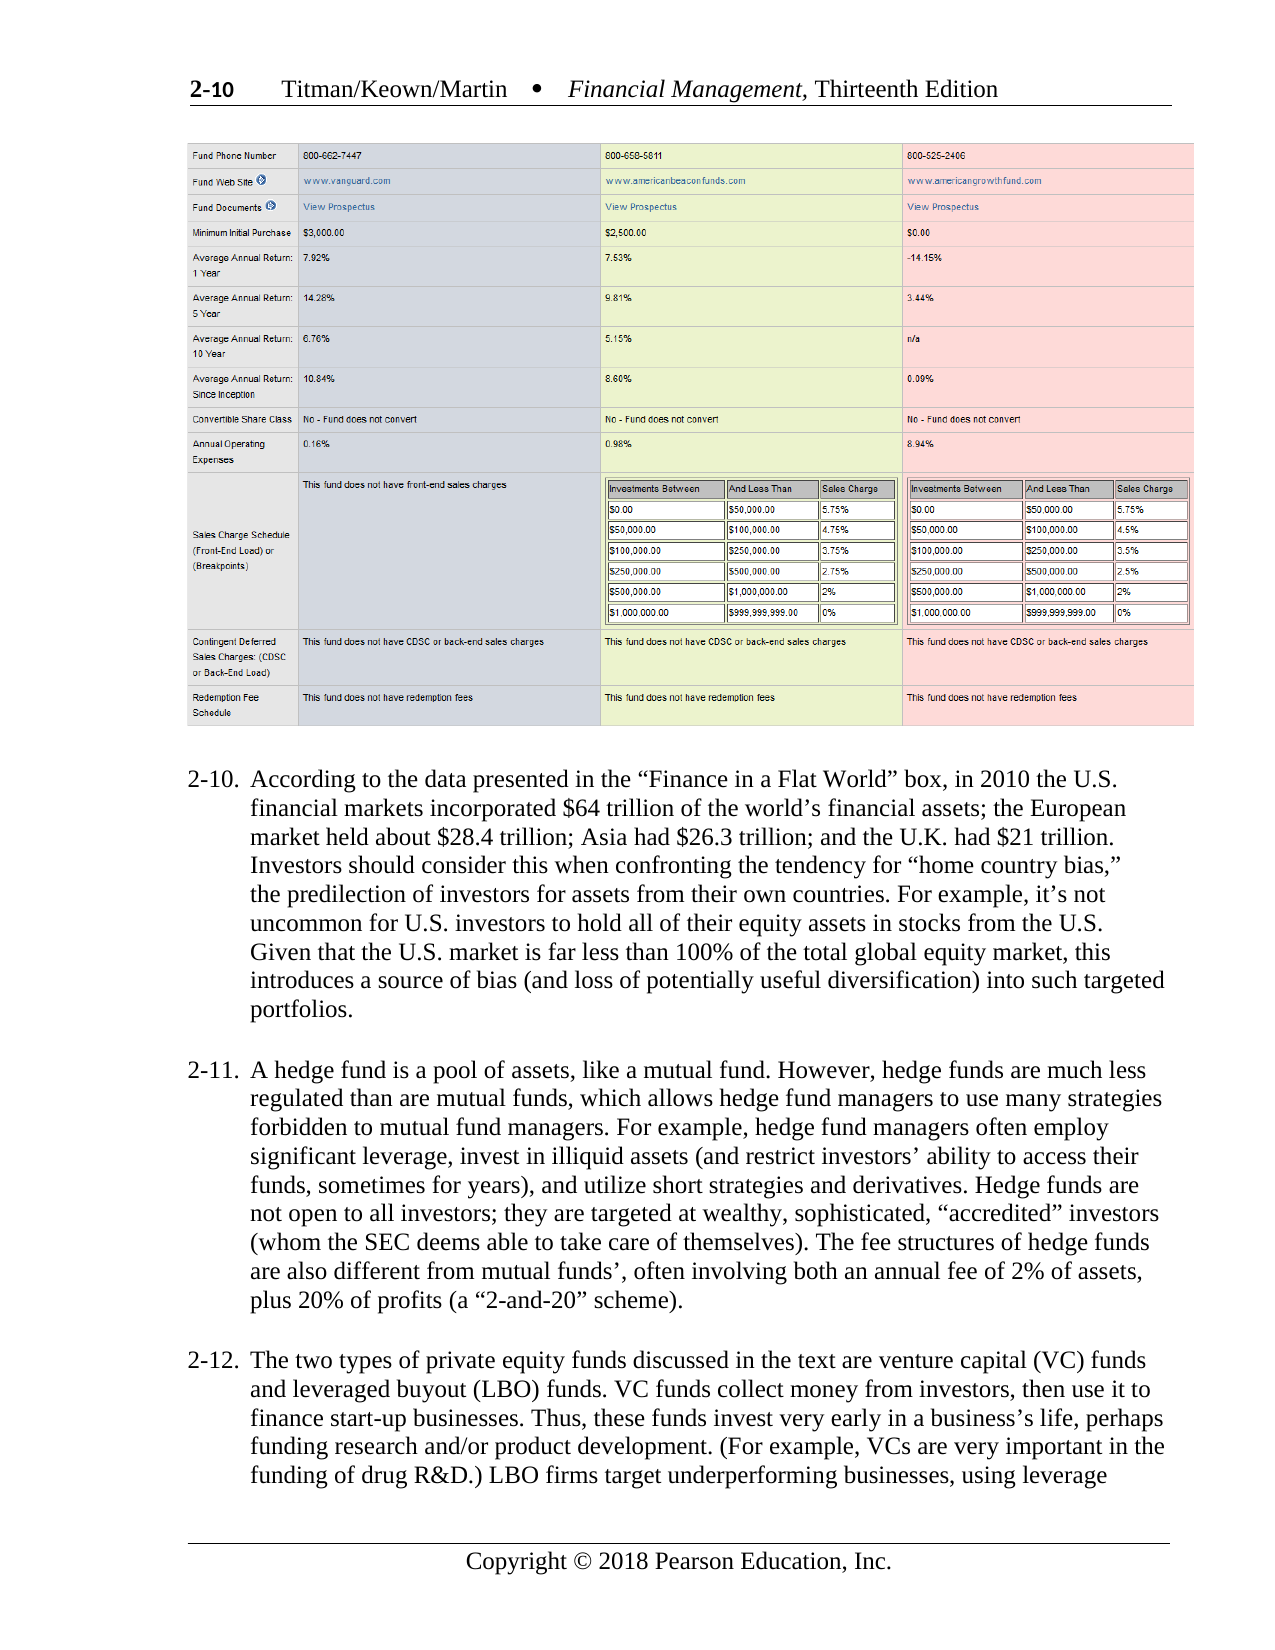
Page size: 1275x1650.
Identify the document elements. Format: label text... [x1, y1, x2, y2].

text 2-10. According to the data presented in the “Finance in a Flat World” box, in 2010 the U.S. financial markets incorporated $64 trillion of the world’s financial assets; the European market held about $28.4 trillion; Asia had $26.3 trillion; and the U.K. had $21 trillion. Investors should consider this when confronting the tendency for “home country bias,” the predilection of investors for assets from their own countries. For example, it’s not uncommon for U.S. investors to hold all of their equity assets in stocks from the U.S. Given that the U.S. market is far less than 100% of the total global equity market, this introduces a source of bias (and loss of potentially useful diversification) into such targeted portfolios. [187, 764, 1170, 1023]
text 2-11. A hedge fund is a pool of assets, like a mutual fund. However, hedge funds are much less regulated than are mutual funds, which allows hedge fund managers to use many strategies forbidden to mutual fund managers. For example, hedge fund managers often employ significant leverage, invest in illiquid assets (and restrict investors’ ability to access their funds, sometimes for years), and utilize short strategies and derivatives. Hedge funds are not open to all investors; they are targeted at wealthy, sophisticated, “accredited” investors (whom the SEC deems able to take care of themselves). The fee structures of hedge funds are also different from mutual funds’, often involving both an annual fee of 2% of assets, plus 20% of profits (a “2-and-20” scheme). [187, 1055, 1170, 1313]
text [187, 1345, 1170, 1489]
picture [187, 143, 1194, 726]
